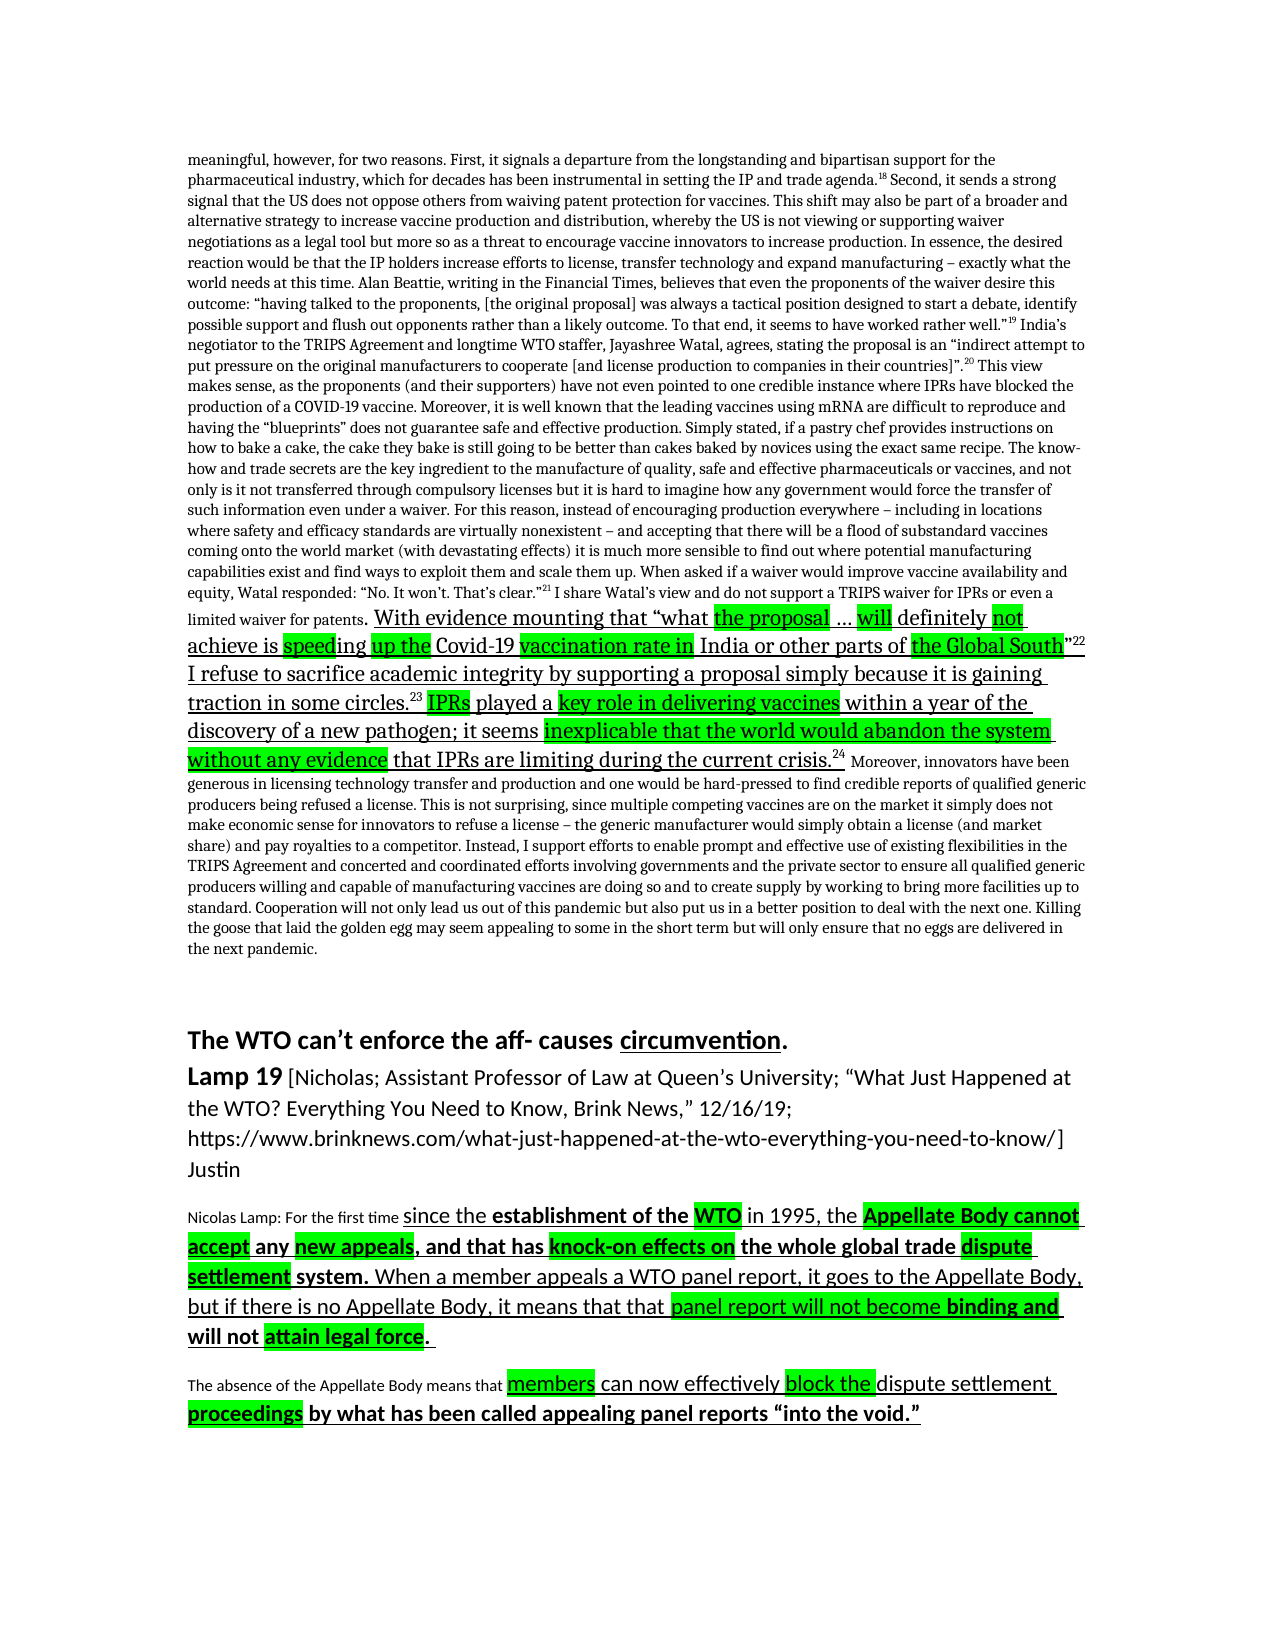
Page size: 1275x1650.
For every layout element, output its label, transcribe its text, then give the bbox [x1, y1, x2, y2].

subtitle The WTO can’t enforce the aff- causes circumvention. [187, 1023, 1087, 1057]
text Lamp 19 [Nicholas; Assistant Professor of Law at Queen’s University; “What Just Happened at the WTO? Everything You Need to Know, Brink News,” 12/16/19; https://www.brinknews.com/what-just-happened-at-the-wto-everything-you-need-to-know/] Justin [187, 1059, 1087, 1183]
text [187, 150, 1087, 958]
text The absence of the Appellate Body means that members can now effectively block the dispute settlement proceedings by what has been called appealing panel reports “into the void.” [187, 1369, 1087, 1428]
text Nicolas Lamp: For the first time since the establishment of the WTO in 1995, the Appellate Body cannot accept any new appeals, and that has knock-on effects on the whole global trade dispute settlement system. When a member appeals a WTO panel report, it goes to the Appellate Body, but if there is no Appellate Body, it means that that panel report will not become binding and will not attain legal force. [187, 1202, 1087, 1351]
